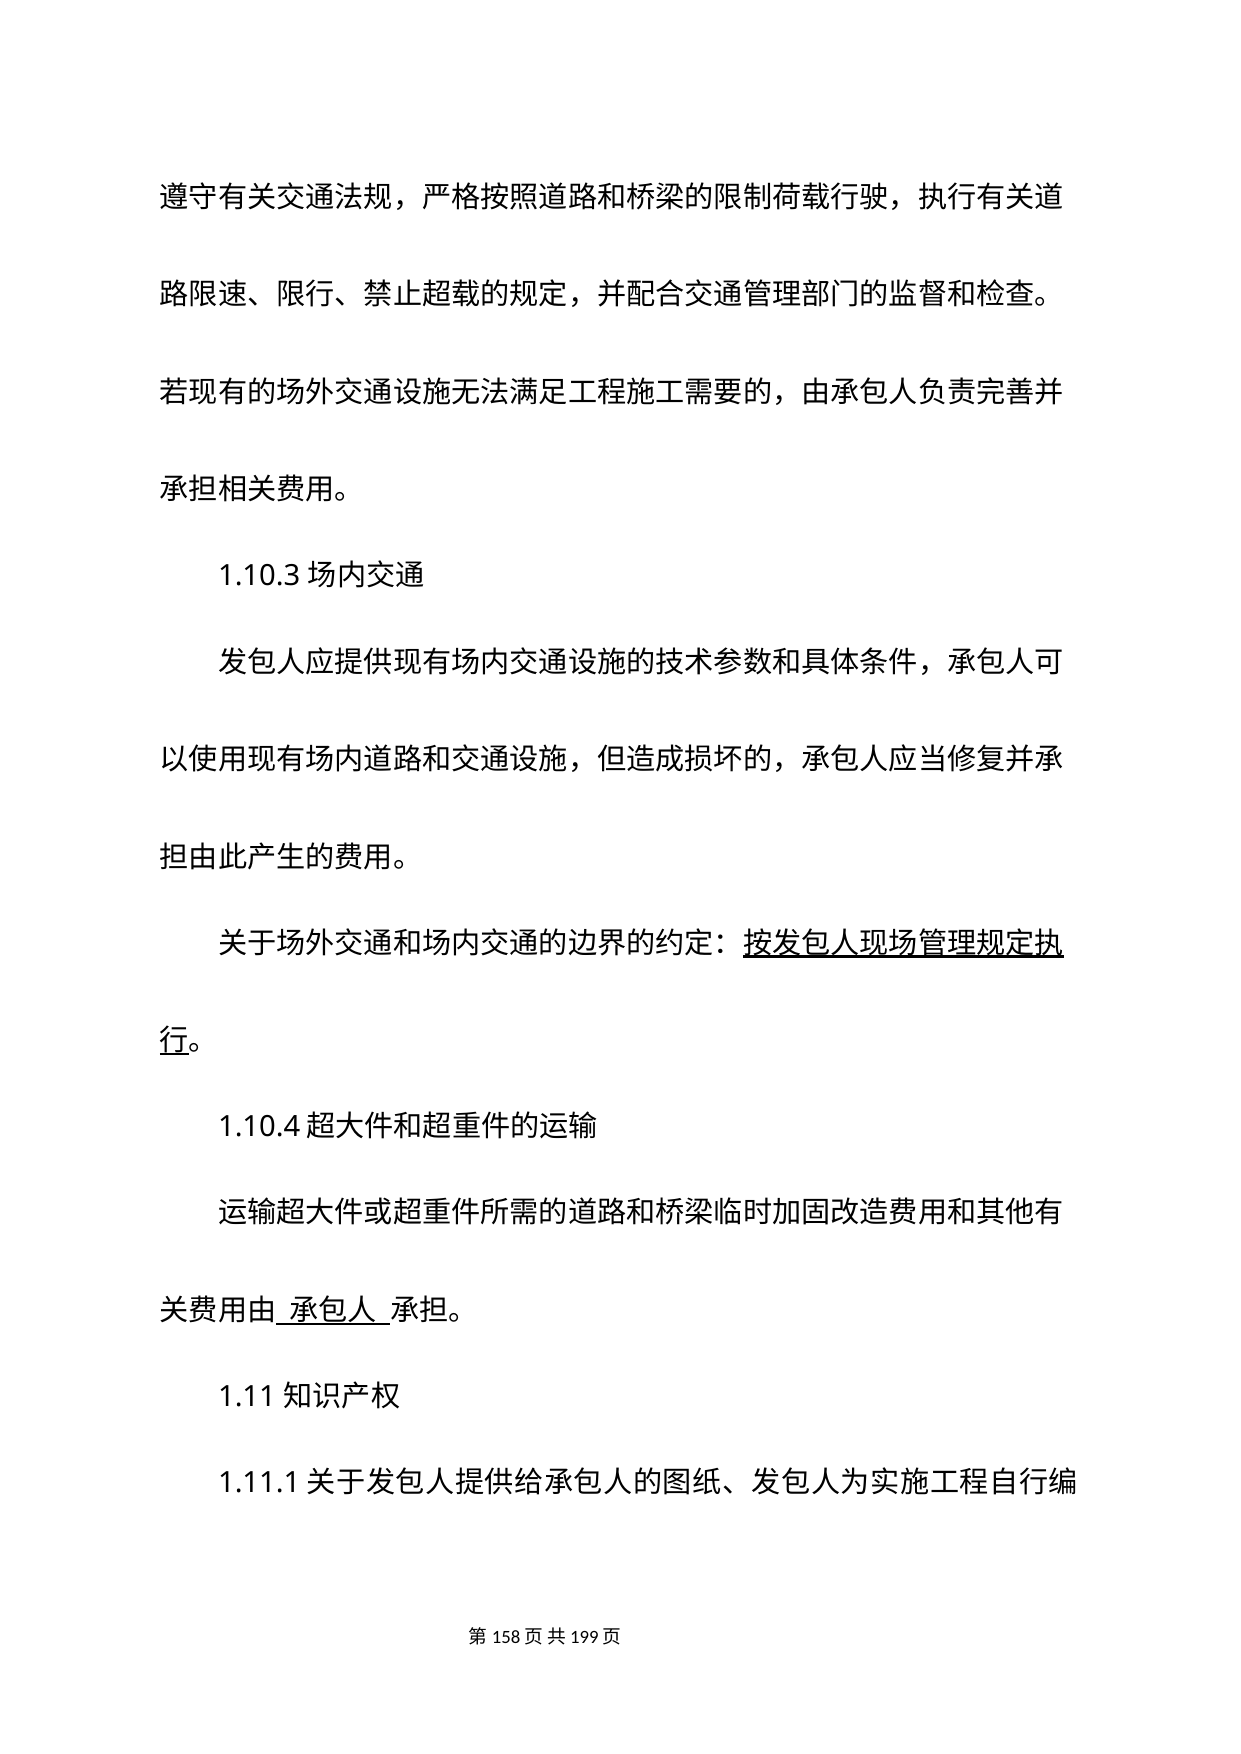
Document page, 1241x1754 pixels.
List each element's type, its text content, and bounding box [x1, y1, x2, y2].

text 1.10.4超大件和超重件的运输 [159, 1092, 1078, 1157]
text 1.10.3 场内交通 [159, 541, 1078, 606]
text 发包人应提供现有场内交通设施的技术参数和具体条件，承包人可以使用现有场内道路和交通设施，但造成损坏的，承包人应当修复并承担由此产生的费用。 [159, 627, 1078, 887]
text 1.11 知识产权 [159, 1361, 1078, 1426]
text 运输超大件或超重件所需的道路和桥梁临时加固改造费用和其他有关费用由 承包人 承担。 [159, 1178, 1078, 1340]
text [159, 162, 1078, 519]
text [159, 1447, 1078, 1512]
text 关于场外交通和场内交通的边界的约定：按发包人现场管理规定执行。 [159, 908, 1078, 1070]
